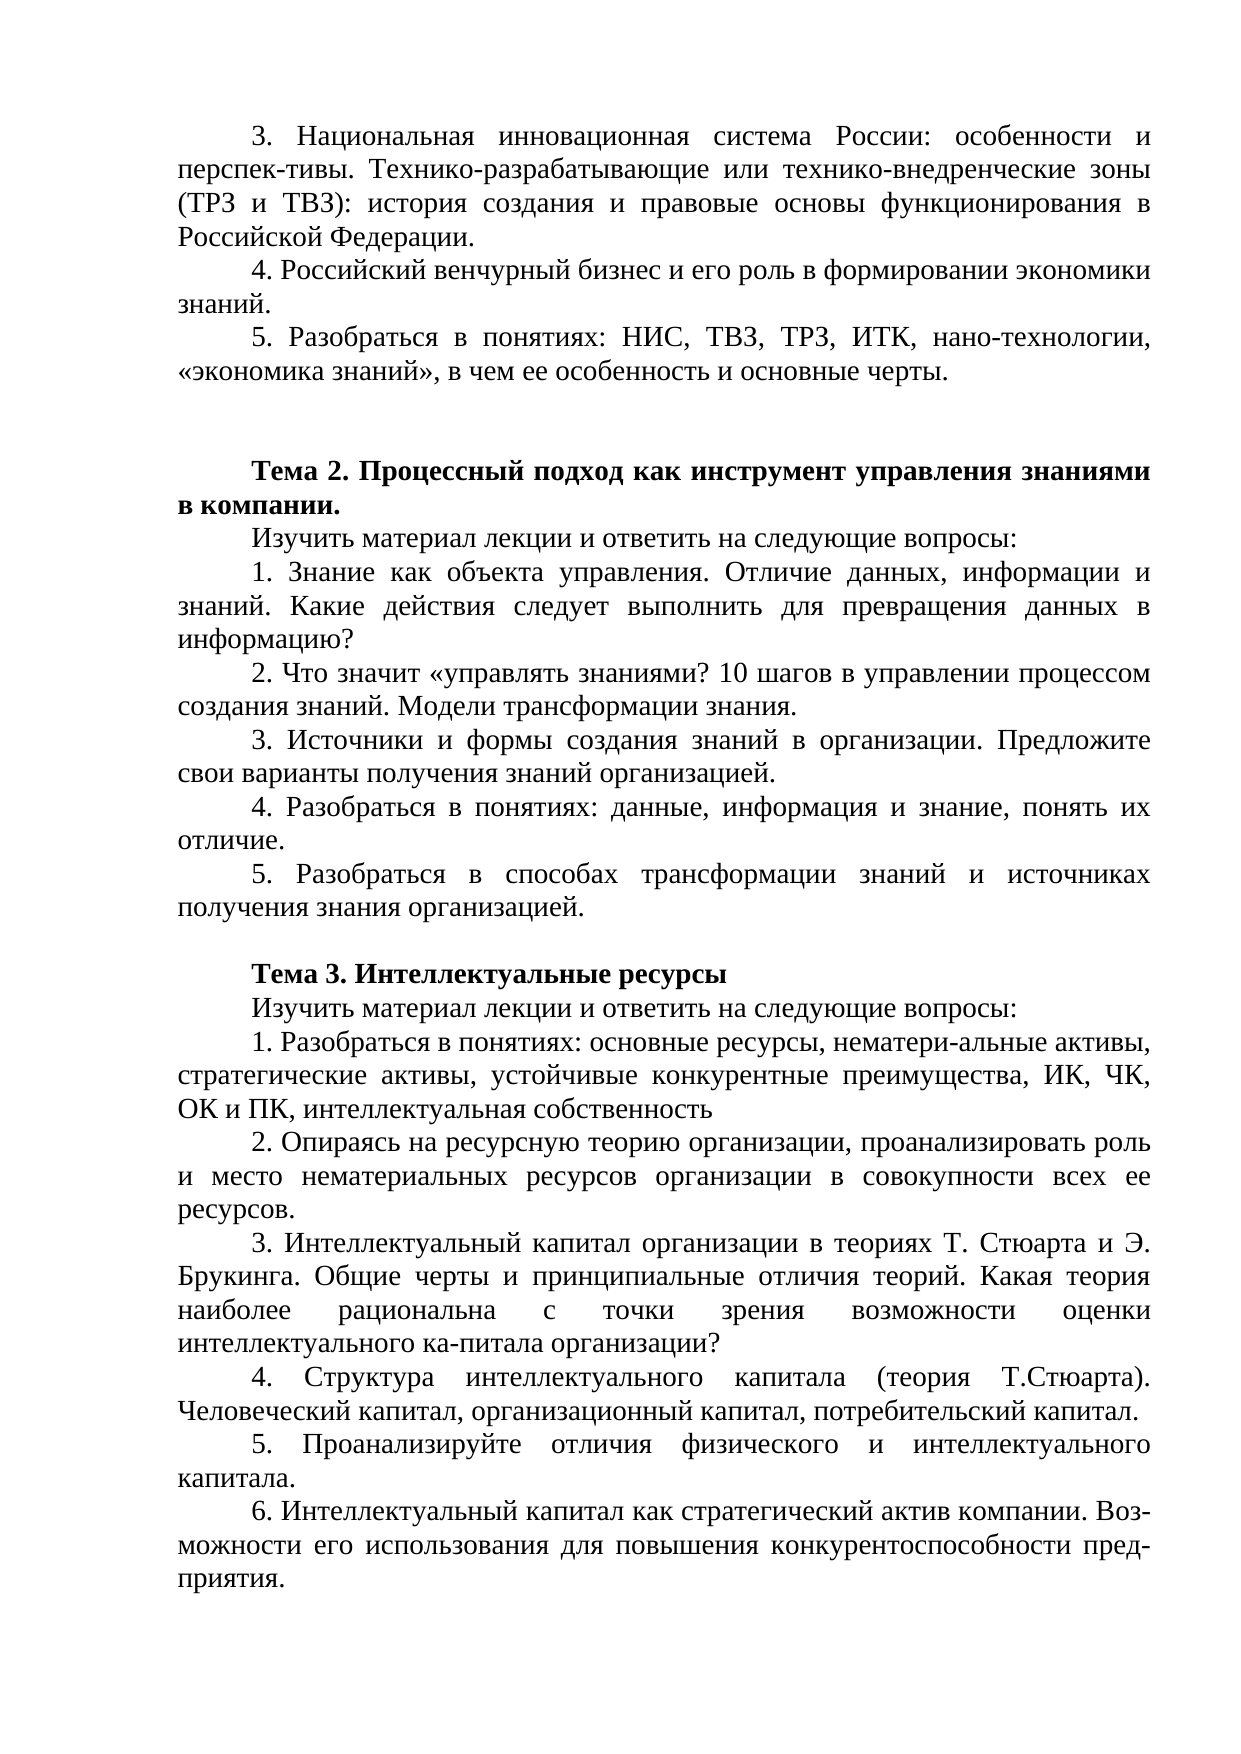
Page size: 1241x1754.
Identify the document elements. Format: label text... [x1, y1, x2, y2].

text 1. Знание как объекта управления. Отличие данных, информации и знаний. Какие действия следует выполнить для превращения данных в информацию? [177, 554, 1152, 655]
text 1. Разобраться в понятиях: основные ресурсы, нематери-альные активы, стратегические активы, устойчивые конкурентные преимущества, ИК, ЧК, ОК и ПК, интеллектуальная собственность [177, 1024, 1152, 1124]
text Тема 3. Интеллектуальные ресурсы [177, 957, 1152, 990]
text Изучить материал лекции и ответить на следующие вопросы: [177, 521, 1152, 554]
text 6. Интеллектуальный капитал как стратегический актив компании. Воз-можности его использования для повышения конкурентоспособности пред-приятия. [177, 1493, 1152, 1594]
text 4. Российский венчурный бизнес и его роль в формировании экономики знаний. [177, 252, 1152, 319]
text 5. Разобраться в понятиях: НИС, ТВЗ, ТРЗ, ИТК, нано-технологии, «экономика знаний», в чем ее особенность и основные черты. [177, 319, 1152, 386]
text 3. Источники и формы создания знаний в организации. Предложите свои варианты получения знаний организацией. [177, 722, 1152, 789]
text 5. Разобраться в способах трансформации знаний и источниках получения знания организацией. [177, 856, 1152, 923]
text 4. Разобраться в понятиях: данные, информация и знание, понять их отличие. [177, 789, 1152, 856]
text 5. Проанализируйте отличия физического и интеллектуального капитала. [177, 1426, 1152, 1493]
text Тема 2. Процессный подход как инструмент управления знаниями в компании. [177, 453, 1152, 521]
text 3. Интеллектуальный капитал организации в теориях Т. Стюарта и Э. Брукинга. Общие черты и принципиальные отличия теорий. Какая теория наиболее рациональна с точки зрения возможности оценки интеллектуального ка-питала организации? [177, 1225, 1152, 1359]
text Изучить материал лекции и ответить на следующие вопросы: [177, 990, 1152, 1024]
text 2. Что значит «управлять знаниями? 10 шагов в управлении процессом создания знаний. Модели трансформации знания. [177, 655, 1152, 722]
text 3. Национальная инновационная система России: особенности и перспек-тивы. Технико-разрабатывающие или технико-внедренческие зоны (ТРЗ и ТВЗ): история создания и правовые основы функционирования в Российской Федерации. [177, 118, 1152, 252]
text 4. Структура интеллектуального капитала (теория Т.Стюарта). Человеческий капитал, организационный капитал, потребительский капитал. [177, 1359, 1152, 1426]
text 2. Опираясь на ресурсную теорию организации, проанализировать роль и место нематериальных ресурсов организации в совокупности всех ее ресурсов. [177, 1124, 1152, 1225]
